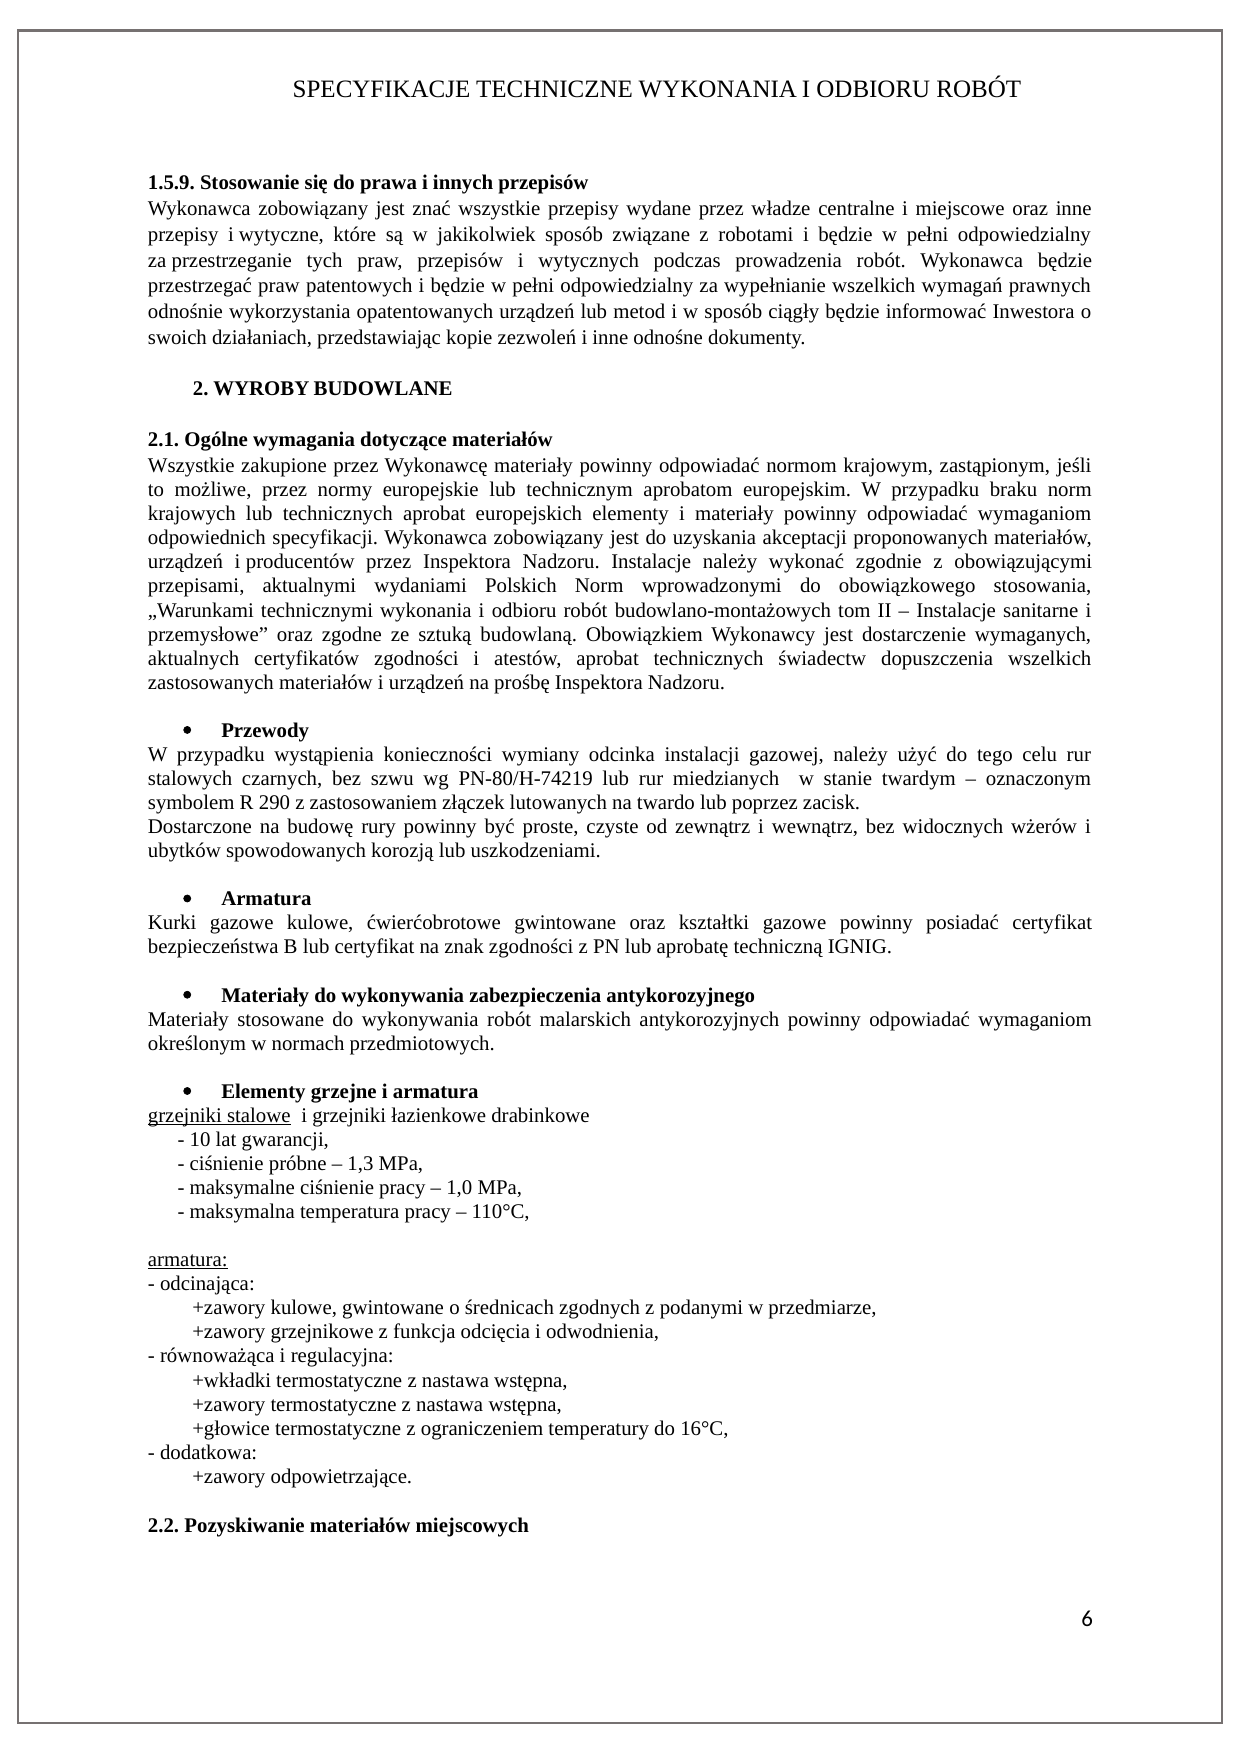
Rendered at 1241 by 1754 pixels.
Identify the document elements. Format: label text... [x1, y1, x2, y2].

list Armatura [183, 886, 1093, 910]
text +wkładki termostatyczne z nastawa wstępna, [192, 1367, 1093, 1392]
text 2.2. Pozyskiwanie materiałów miejscowych [148, 1513, 1093, 1537]
text W przypadku wystąpienia konieczności wymiany odcinka instalacji gazowej, należy użyć do tego celu rur stalowych czarnych, bez szwu wg PN-80/H-74219 lub rur miedzianych w stanie twardym – oznaczonym symbolem R 290 z zastosowaniem złączek lutowanych na twardo lub poprzez zacisk. [148, 742, 1093, 814]
text armatura: [148, 1247, 1093, 1271]
list Materiały do wykonywania zabezpieczenia antykorozyjnego [183, 982, 1093, 1007]
text - 10 lat gwarancji, [177, 1127, 1093, 1151]
text - maksymalna temperatura pracy – 110°C, [177, 1199, 1093, 1223]
text 1.5.9. Stosowanie się do prawa i innych przepisów [148, 170, 1093, 194]
text Wszystkie zakupione przez Wykonawcę materiały powinny odpowiadać normom krajowym, zastąpionym, jeśli to możliwe, przez normy europejskie lub technicznym aprobatom europejskim. W przypadku braku norm krajowych lub technicznych aprobat europejskich elementy i materiały powinny odpowiadać wymaganiom odpowiednich specyfikacji. Wykonawca zobowiązany jest do uzyskania akceptacji proponowanych materiałów, urządzeń i producentów przez Inspektora Nadzoru. Instalacje należy wykonać zgodnie z obowiązującymi przepisami, aktualnymi wydaniami Polskich Norm wprowadzonymi do obowiązkowego stosowania, „Warunkami technicznymi wykonania i odbioru robót budowlano-montażowych tom II – Instalacje sanitarne i przemysłowe” oraz zgodne ze sztuką budowlaną. Obowiązkiem Wykonawcy jest dostarczenie wymaganych, aktualnych certyfikatów zgodności i atestów, aprobat technicznych świadectw dopuszczenia wszelkich zastosowanych materiałów i urządzeń na prośbę Inspektora Nadzoru. [148, 453, 1093, 694]
list Przewody [183, 718, 1093, 742]
text Dostarczone na budowę rury powinny być proste, czyste od zewnątrz i wewnątrz, bez widocznych wżerów i ubytków spowodowanych korozją lub uszkodzeniami. [148, 814, 1093, 862]
text - maksymalne ciśnienie pracy – 1,0 MPa, [177, 1175, 1093, 1199]
text Materiały stosowane do wykonywania robót malarskich antykorozyjnych powinny odpowiadać wymaganiom określonym w normach przedmiotowych. [148, 1007, 1093, 1055]
text - odcinająca: [148, 1271, 1093, 1295]
list Elementy grzejne i armatura [183, 1079, 1093, 1103]
subtitle 2. WYROBY BUDOWLANE [148, 376, 1093, 400]
text +głowice termostatyczne z ograniczeniem temperatury do 16°C, [192, 1416, 1093, 1440]
text grzejniki stalowe i grzejniki łazienkowe drabinkowe [148, 1103, 1093, 1127]
text Kurki gazowe kulowe, ćwierćobrotowe gwintowane oraz kształtki gazowe powinny posiadać certyfikat bezpieczeństwa B lub certyfikat na znak zgodności z PN lub aprobatę techniczną IGNIG. [148, 910, 1093, 958]
text - ciśnienie próbne – 1,3 MPa, [177, 1151, 1093, 1175]
text - równoważąca i regulacyjna: [148, 1343, 1093, 1367]
text +zawory kulowe, gwintowane o średnicach zgodnych z podanymi w przedmiarze, [192, 1295, 1093, 1319]
text Wykonawca zobowiązany jest znać wszystkie przepisy wydane przez władze centralne i miejscowe oraz inne przepisy i wytyczne, które są w jakikolwiek sposób związane z robotami i będzie w pełni odpowiedzialny za przestrzeganie tych praw, przepisów i wytycznych podczas prowadzenia robót. Wykonawca będzie przestrzegać praw patentowych i będzie w pełni odpowiedzialny za wypełnianie wszelkich wymagań prawnych odnośnie wykorzystania opatentowanych urządzeń lub metod i w sposób ciągły będzie informować Inwestora o swoich działaniach, przedstawiając kopie zezwoleń i inne odnośne dokumenty. [148, 196, 1093, 349]
text 2.1. Ogólne wymagania dotyczące materiałów [148, 427, 1093, 451]
text +zawory termostatyczne z nastawa wstępna, [192, 1392, 1093, 1416]
text +zawory grzejnikowe z funkcja odcięcia i odwodnienia, [192, 1319, 1093, 1343]
text - dodatkowa: [148, 1440, 1093, 1464]
text +zawory odpowietrzające. [192, 1464, 1093, 1488]
